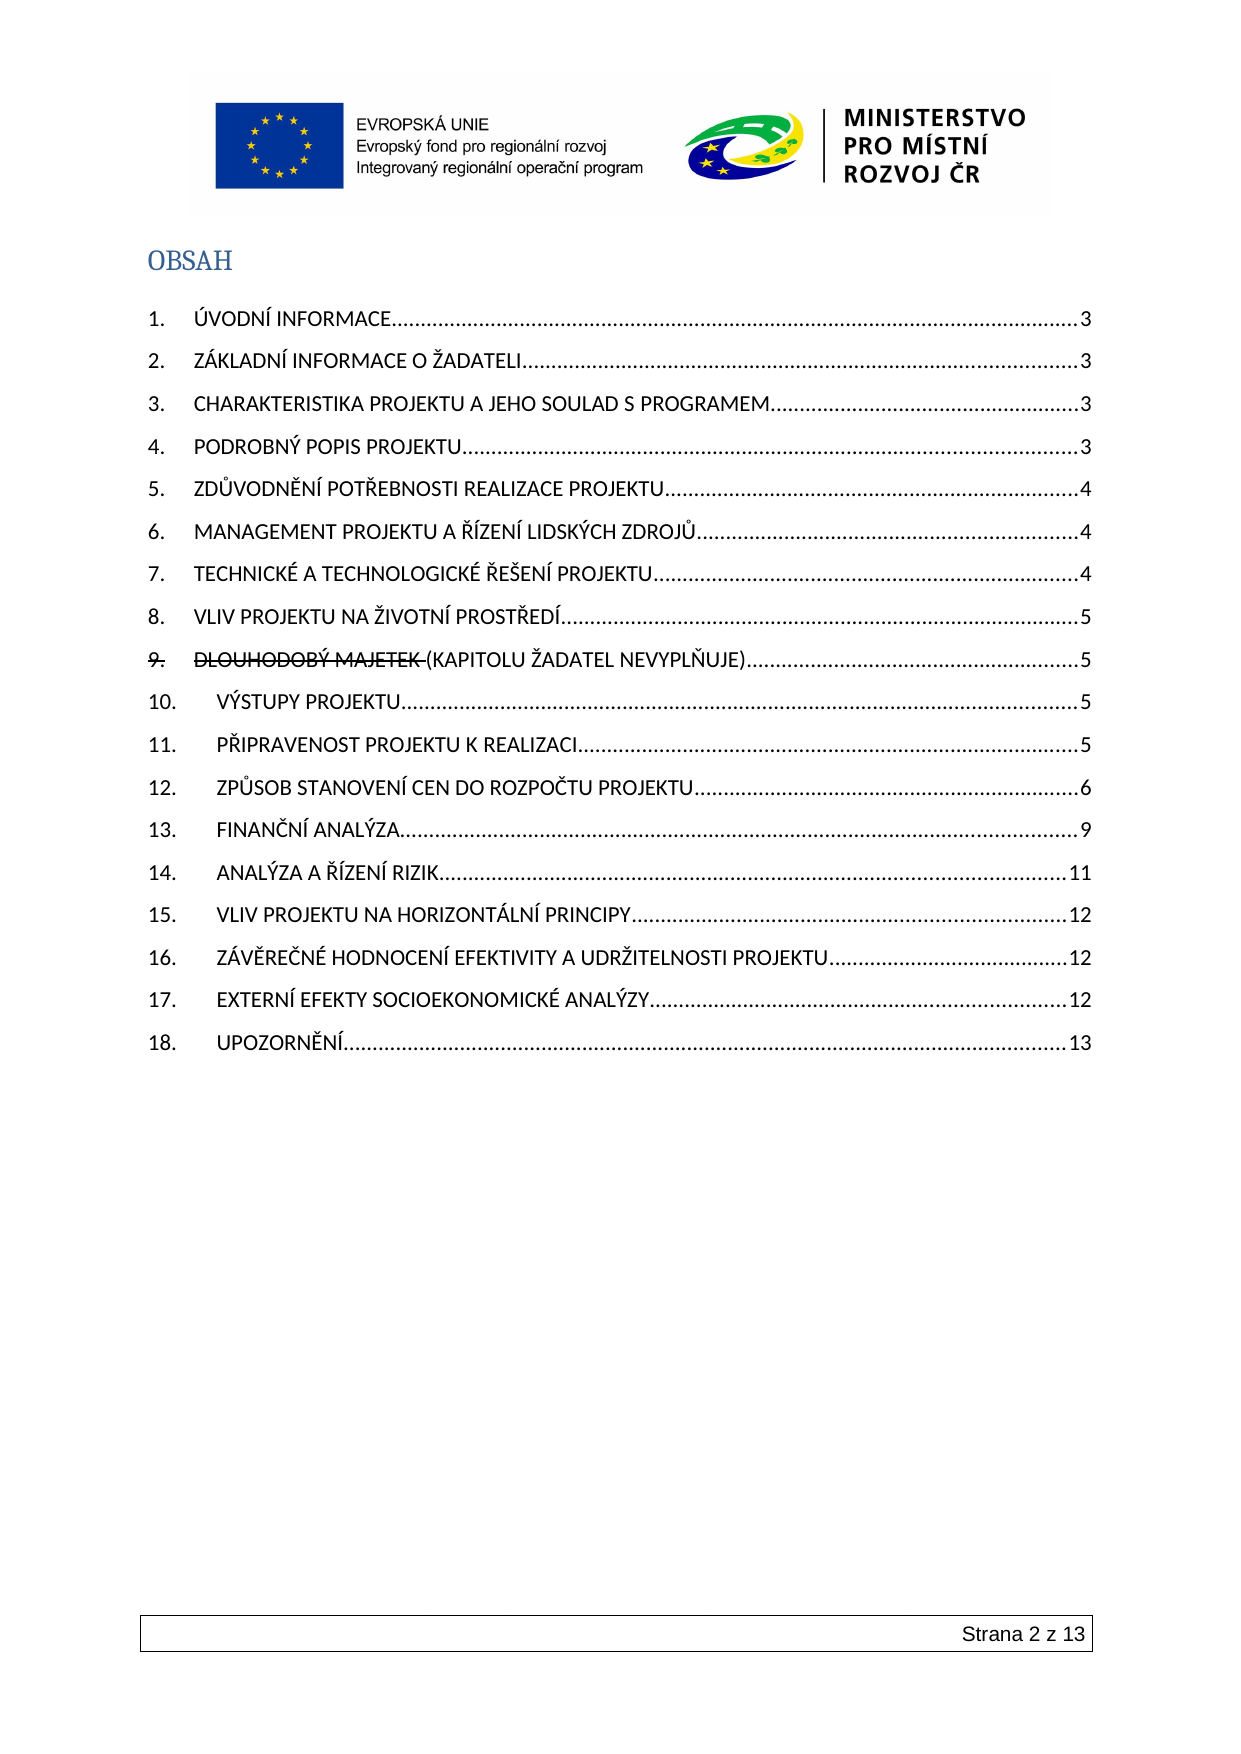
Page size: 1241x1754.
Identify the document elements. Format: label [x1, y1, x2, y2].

picture [187, 73, 1053, 217]
